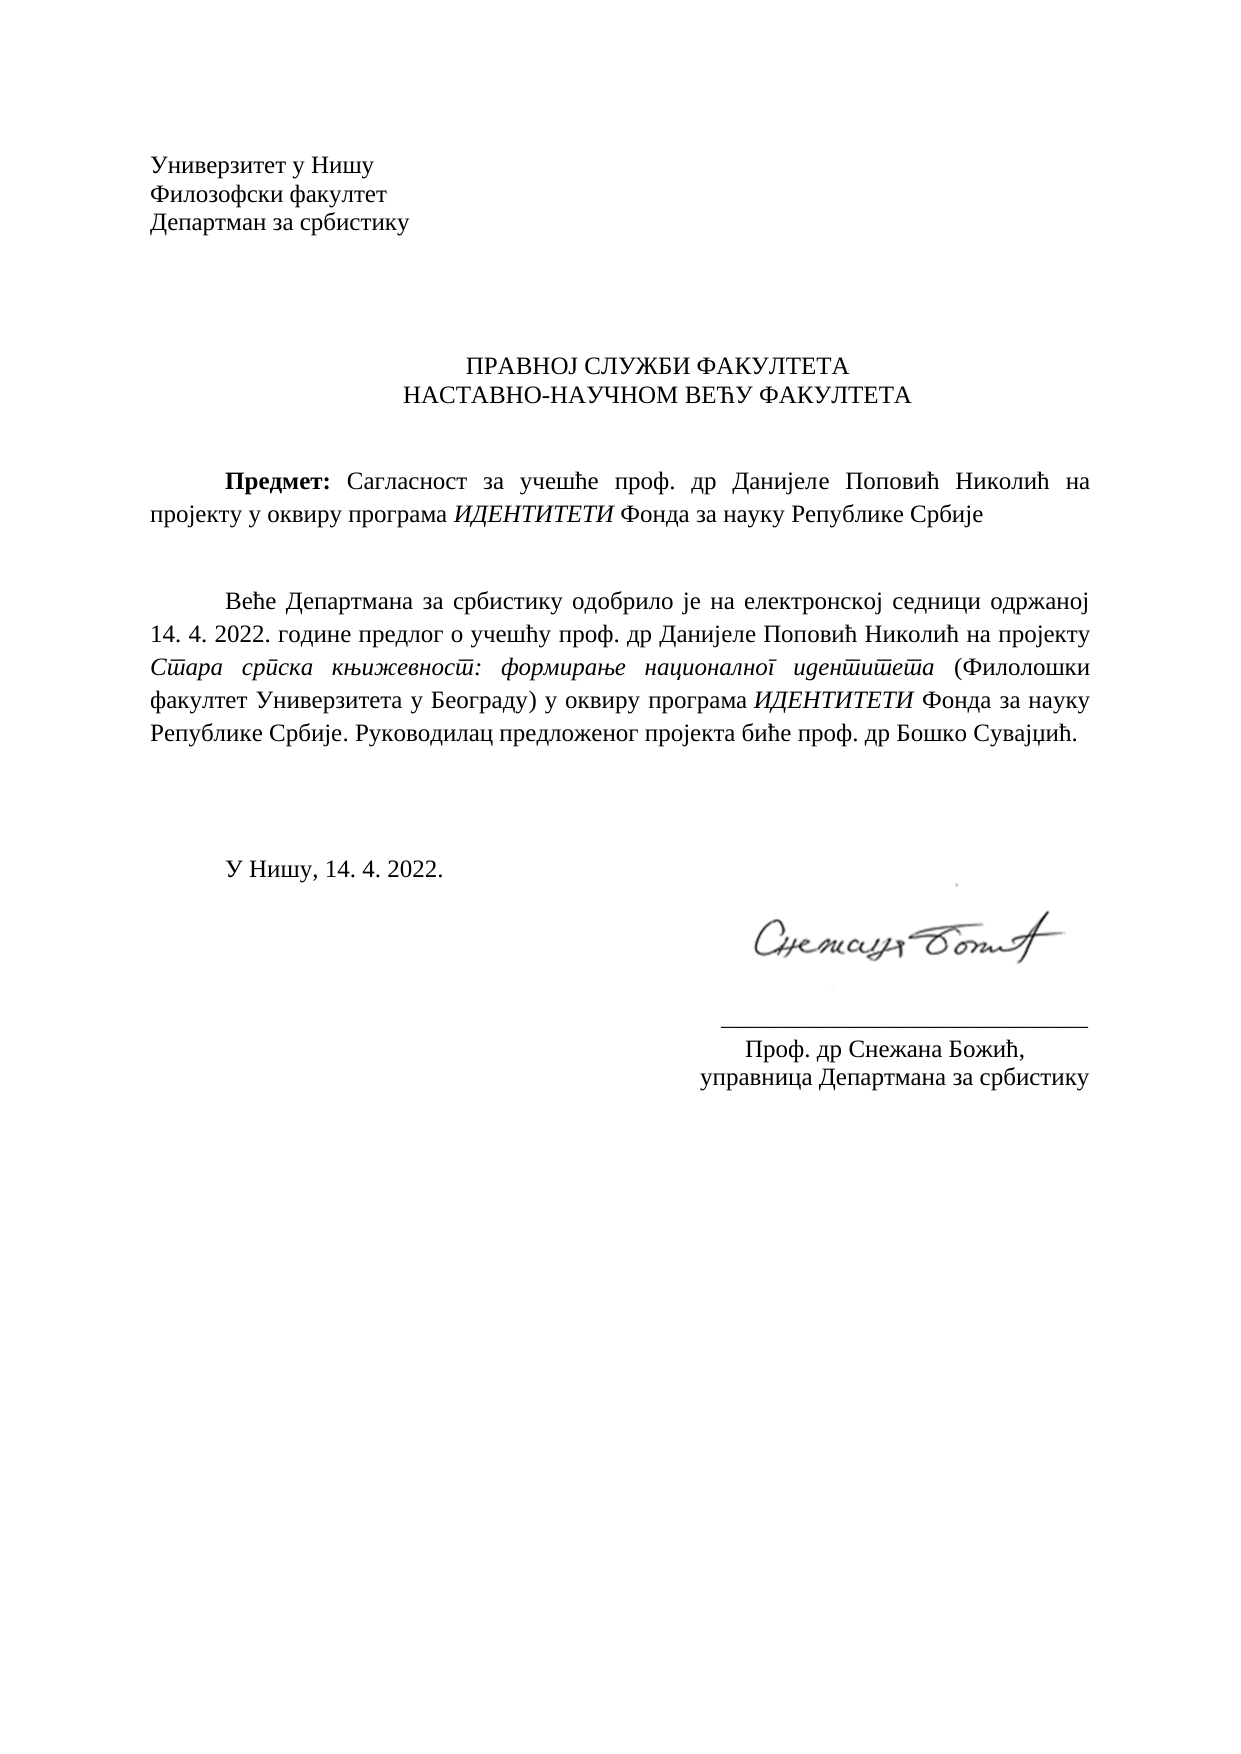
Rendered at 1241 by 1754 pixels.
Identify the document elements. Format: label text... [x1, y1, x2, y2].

text ПРАВНОЈ СЛУЖБИ ФАКУЛТЕТА [150, 351, 1090, 380]
text Департман за србистику [150, 207, 1090, 236]
text Предмет: Сагласност за учешће проф. др Данијеле Поповић Николић на пројекту у оквиру програма ИДЕНТИТЕТИ Фонда за науку Републике Србије [150, 466, 1090, 528]
picture [721, 882, 1081, 1000]
text НАСТАВНО-НАУЧНОМ ВЕЋУ ФАКУЛТЕТА [150, 380, 1090, 409]
text Универзитет у Нишу [150, 150, 1090, 179]
text Веће Департмана за србистику одобрило је на електронској седници одржаној 14. 4. 2022. године предлог о учешћу проф. др Данијеле Поповић Николић на пројекту Стара српска књижевност: формирање националног идентитета (Филолошки факултет Универзитета у Београду) у оквиру програма ИДЕНТИТЕТИ Фонда за науку Републике Србије. Руководилац предложеног пројекта биће проф. др Бошко Сувајџић. [150, 586, 1090, 747]
text У Нишу, 14. 4. 2022. [150, 854, 1090, 883]
text управница Департмана за србистику [619, 1062, 1090, 1091]
text Филозофски факултет [150, 179, 1090, 207]
text Проф. др Снежана Божић, [619, 1034, 1090, 1062]
